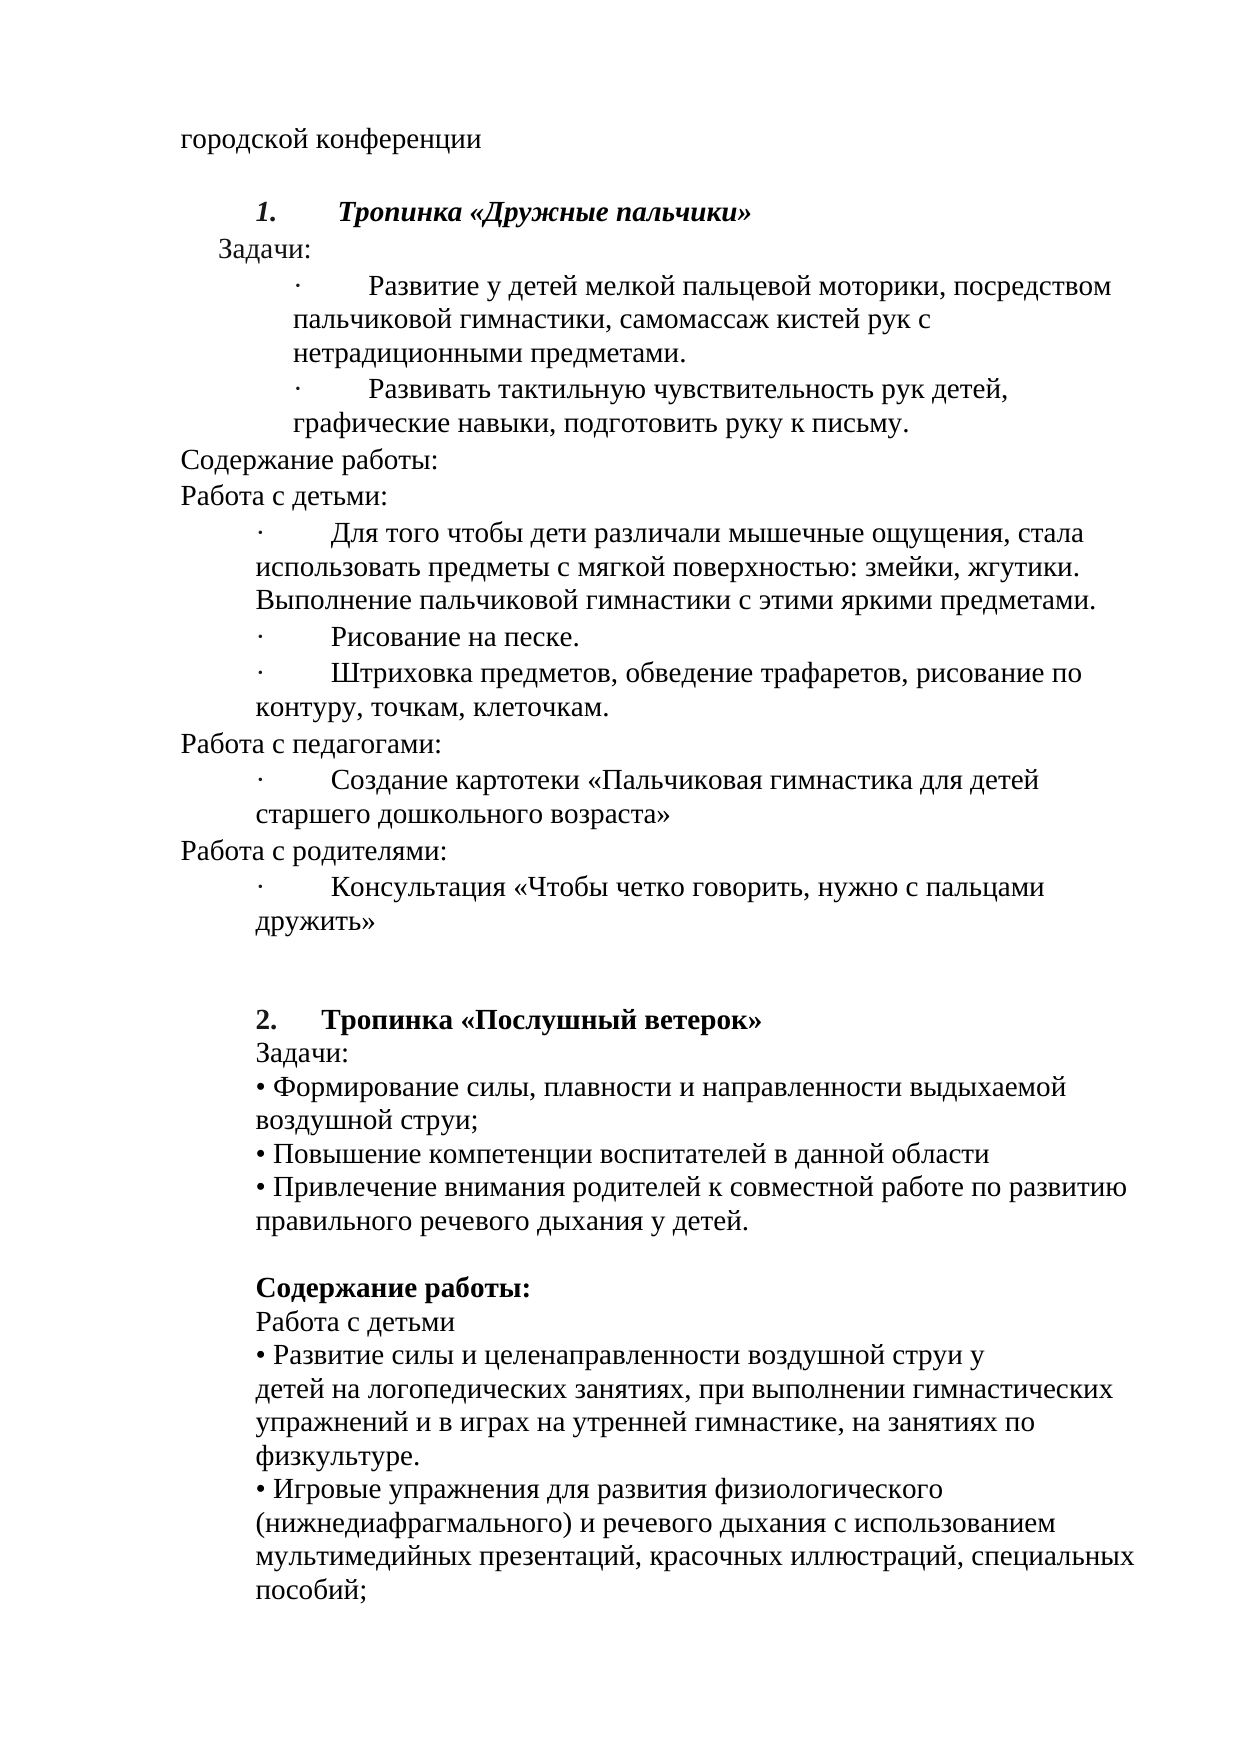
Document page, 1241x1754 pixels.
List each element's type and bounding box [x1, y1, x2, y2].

table_header [177, 118, 1152, 1609]
